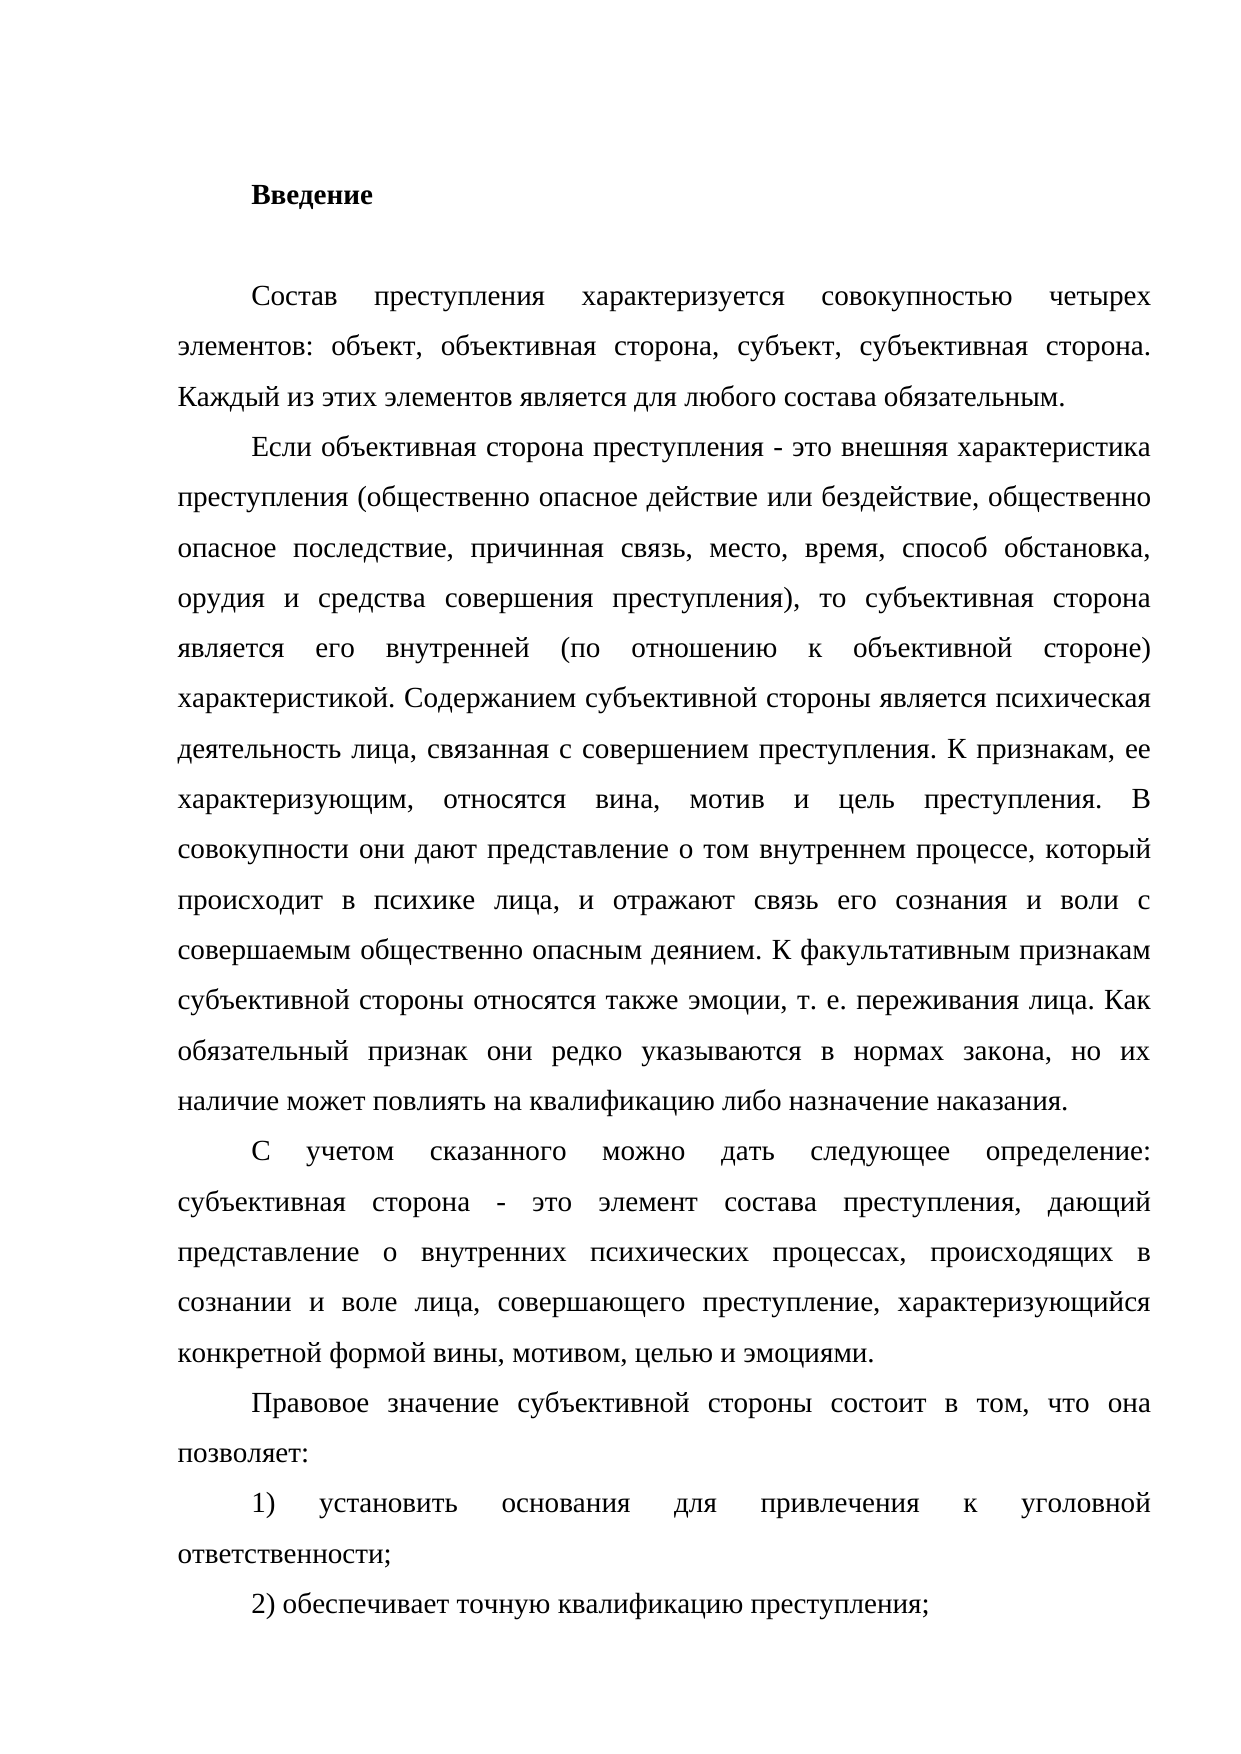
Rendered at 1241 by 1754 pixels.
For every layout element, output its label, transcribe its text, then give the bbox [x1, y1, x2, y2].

text Если объективная сторона преступления - это внешняя характеристика преступления (общественно опасное действие или бездействие, общественно опасное последствие, причинная связь, место, время, способ обстановка, орудия и средства совершения преступления), то субъективная сторона является его внутренней (по отношению к объективной стороне) характеристикой. Содержанием субъективной стороны является психическая деятельность лица, связанная с совершением преступления. К признакам, ее характеризующим, относятся вина, мотив и цель преступления. В совокупности они дают представление о том внутреннем процессе, который происходит в психике лица, и отражают связь его сознания и воли с совершаемым общественно опасным деянием. К факультативным признакам субъективной стороны относятся также эмоции, т. е. переживания лица. Как обязательный признак они редко указываются в нормах закона, но их наличие может повлиять на квалификацию либо назначение наказания. [177, 429, 1152, 1117]
text Состав преступления характеризуется совокупностью четырех элементов: объект, объективная сторона, субъект, субъективная сторона. Каждый из этих элементов является для любого состава обязательным. [177, 278, 1152, 412]
text С учетом сказанного можно дать следующее определение: субъективная сторона - это элемент состава преступления, дающий представление о внутренних психических процессах, происходящих в сознании и воле лица, совершающего преступление, характеризующийся конкретной формой вины, мотивом, целью и эмоциями. [177, 1133, 1152, 1368]
text 2) обеспечивает точную квалификацию преступления; [177, 1586, 1152, 1620]
text 1) установить основания для привлечения к уголовной ответственности; [177, 1486, 1152, 1569]
subtitle Введение [177, 177, 1152, 211]
text Правовое значение субъективной стороны состоит в том, что она позволяет: [177, 1385, 1152, 1469]
